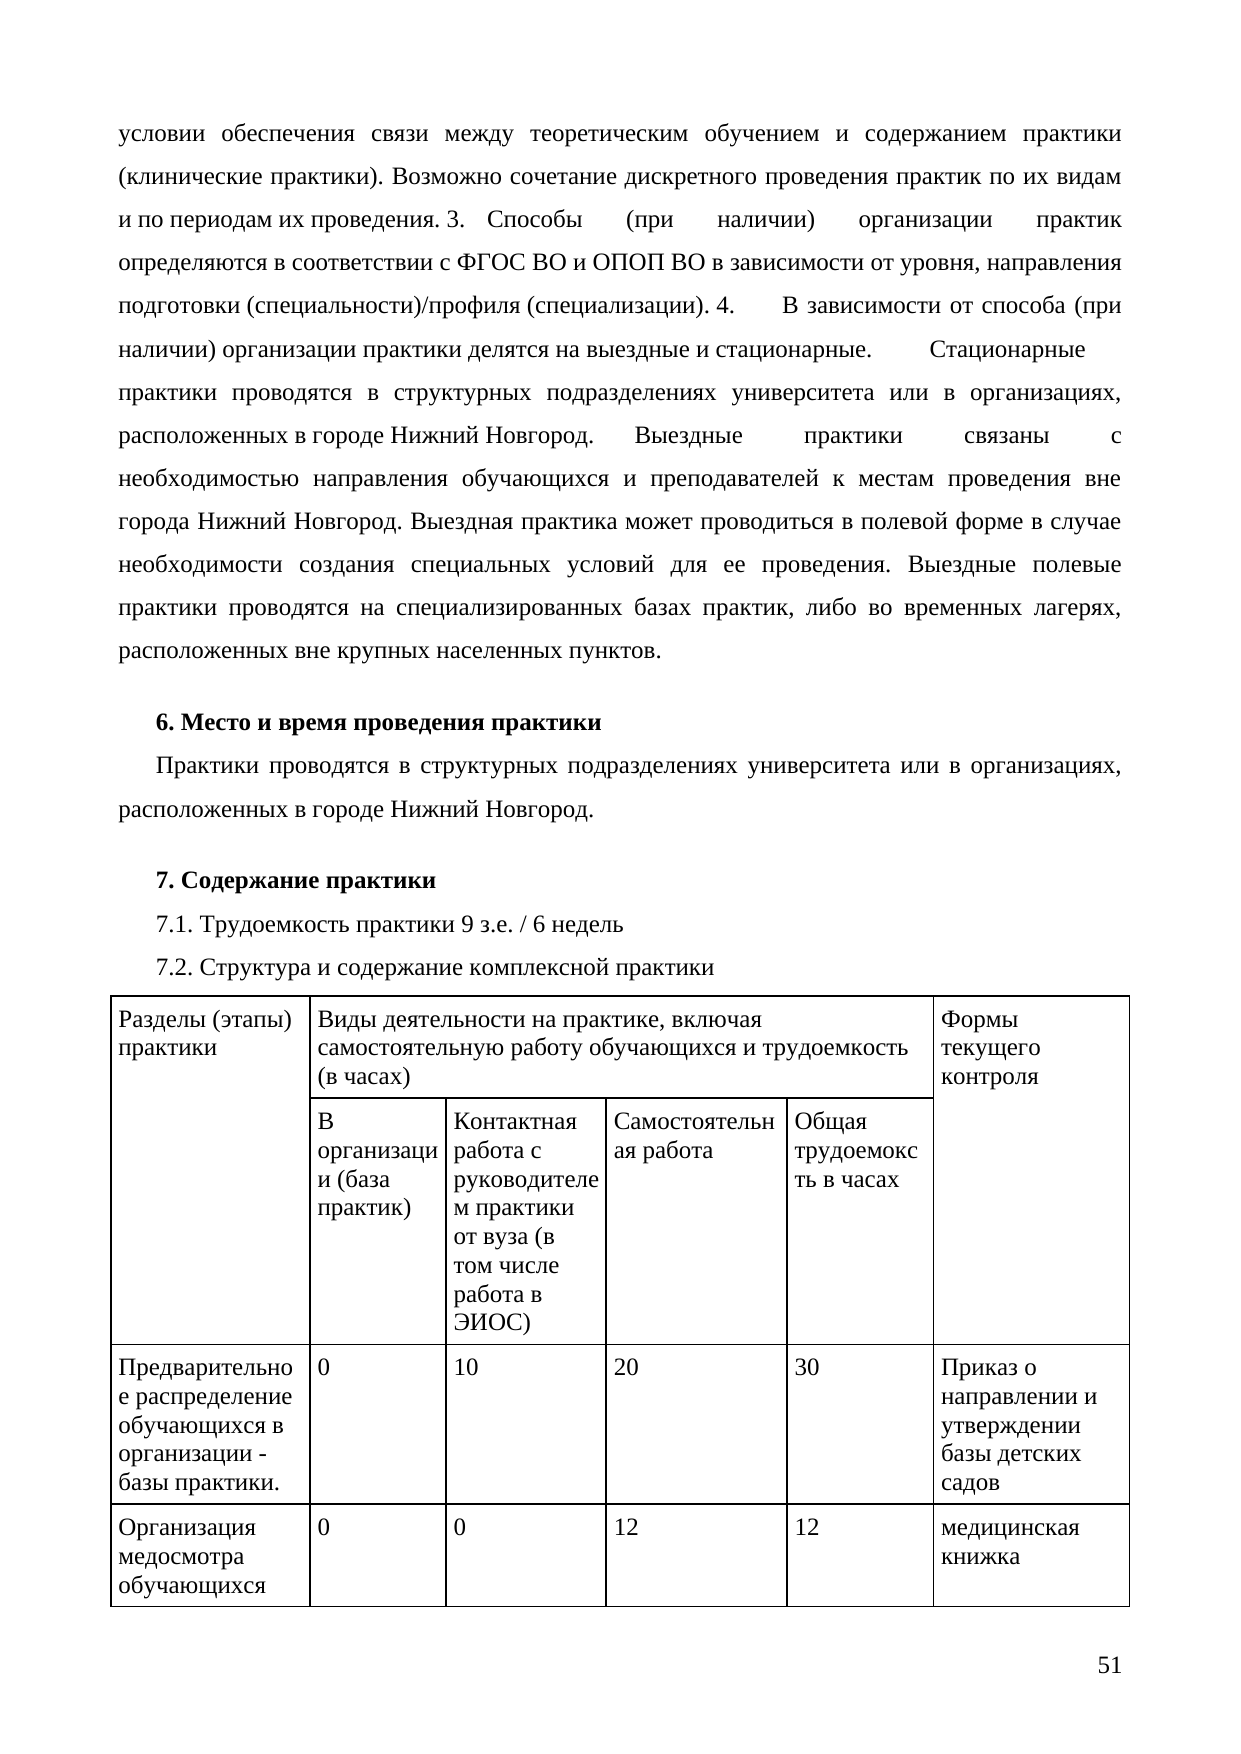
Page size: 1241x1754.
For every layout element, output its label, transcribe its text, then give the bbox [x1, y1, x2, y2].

table_cell Самостоятельная работа [607, 1099, 786, 1343]
table_cell Организация медосмотра обучающихся [112, 1505, 309, 1606]
subtitle 6. Место и время проведения практики [118, 707, 1122, 736]
table_header Виды деятельности на практике, включая самостоятельную работу обучающихся и трудоемкость (в часах) [311, 997, 933, 1097]
table_cell 12 [788, 1505, 933, 1606]
table_cell Контактная работа с руководителем практики от вуза (в том числе работа в ЭИОС) [447, 1099, 605, 1343]
table_header Разделы (этапы) практики [112, 997, 309, 1343]
table_cell 20 [607, 1345, 786, 1503]
subtitle 7.2. Структура и содержание комплексной практики [118, 952, 1122, 981]
subtitle 7. Содержание практики [118, 866, 1122, 894]
table_cell 0 [311, 1505, 445, 1606]
table_cell 30 [788, 1345, 933, 1503]
table_cell Общая трудоемоксть в часах [788, 1099, 933, 1343]
subtitle 7.1. Трудоемкость практики 9 з.е. / 6 недель [118, 909, 1122, 937]
table_cell 0 [447, 1505, 605, 1606]
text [118, 118, 1122, 664]
table_cell 10 [447, 1345, 605, 1503]
table_cell 12 [607, 1505, 786, 1606]
table_cell В организации (база практик) [311, 1099, 445, 1343]
text Практики проводятся в структурных подразделениях университета или в организациях, расположенных в городе Нижний Новгород. [118, 751, 1122, 822]
table_cell Приказ о направлении и утверждении базы детских садов [934, 1345, 1129, 1503]
table_cell 0 [311, 1345, 445, 1503]
table_cell медицинская книжка [934, 1505, 1129, 1606]
table_header Формы текущего контроля [934, 997, 1129, 1343]
table_cell Предварительное распределение обучающихся в организации - базы практики. [112, 1345, 309, 1503]
